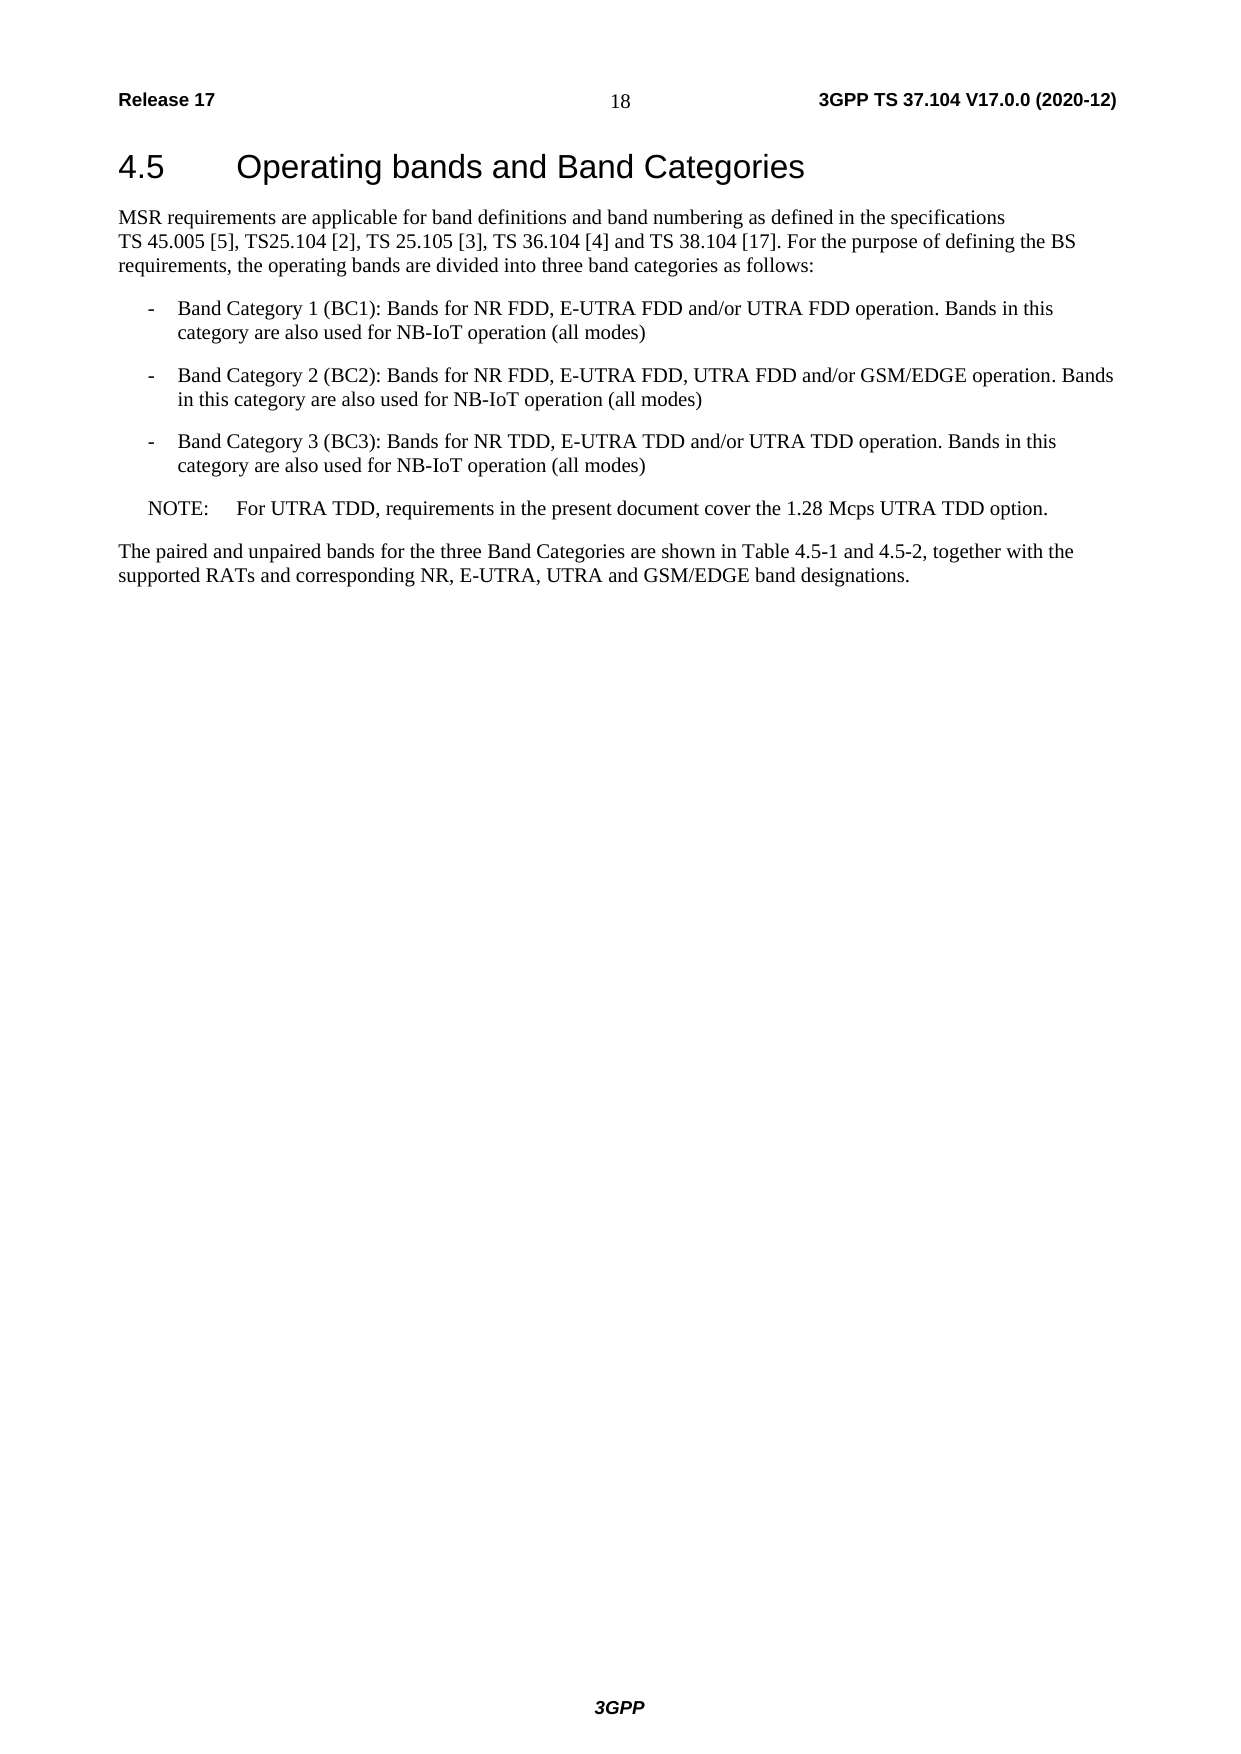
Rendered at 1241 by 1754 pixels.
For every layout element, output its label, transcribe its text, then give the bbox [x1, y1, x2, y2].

subtitle 4.5 Operating bands and Band Categories [118, 147, 1122, 186]
text NOTE: For UTRA TDD, requirements in the present document cover the 1.28 Mcps UTRA TDD option. [148, 496, 1122, 520]
text - Band Category 3 (BC3): Bands for NR TDD, E-UTRA TDD and/or UTRA TDD operation. Bands in this category are also used for NB-IoT operation (all modes) [148, 429, 1122, 477]
text The paired and unpaired bands for the three Band Categories are shown in Table 4.5-1 and 4.5-2, together with the supported RATs and corresponding NR, E-UTRA, UTRA and GSM/EDGE band designations. [118, 539, 1122, 587]
text MSR requirements are applicable for band definitions and band numbering as defined in the specifications TS 45.005 [5], TS25.104 [2], TS 25.105 [3], TS 36.104 [4] and TS 38.104 [17]. For the purpose of defining the BS requirements, the operating bands are divided into three band categories as follows: [118, 205, 1122, 277]
text - Band Category 2 (BC2): Bands for NR FDD, E-UTRA FDD, UTRA FDD and/or GSM/EDGE operation. Bands in this category are also used for NB-IoT operation (all modes) [148, 362, 1122, 411]
text - Band Category 1 (BC1): Bands for NR FDD, E-UTRA FDD and/or UTRA FDD operation. Bands in this category are also used for NB-IoT operation (all modes) [148, 296, 1122, 344]
